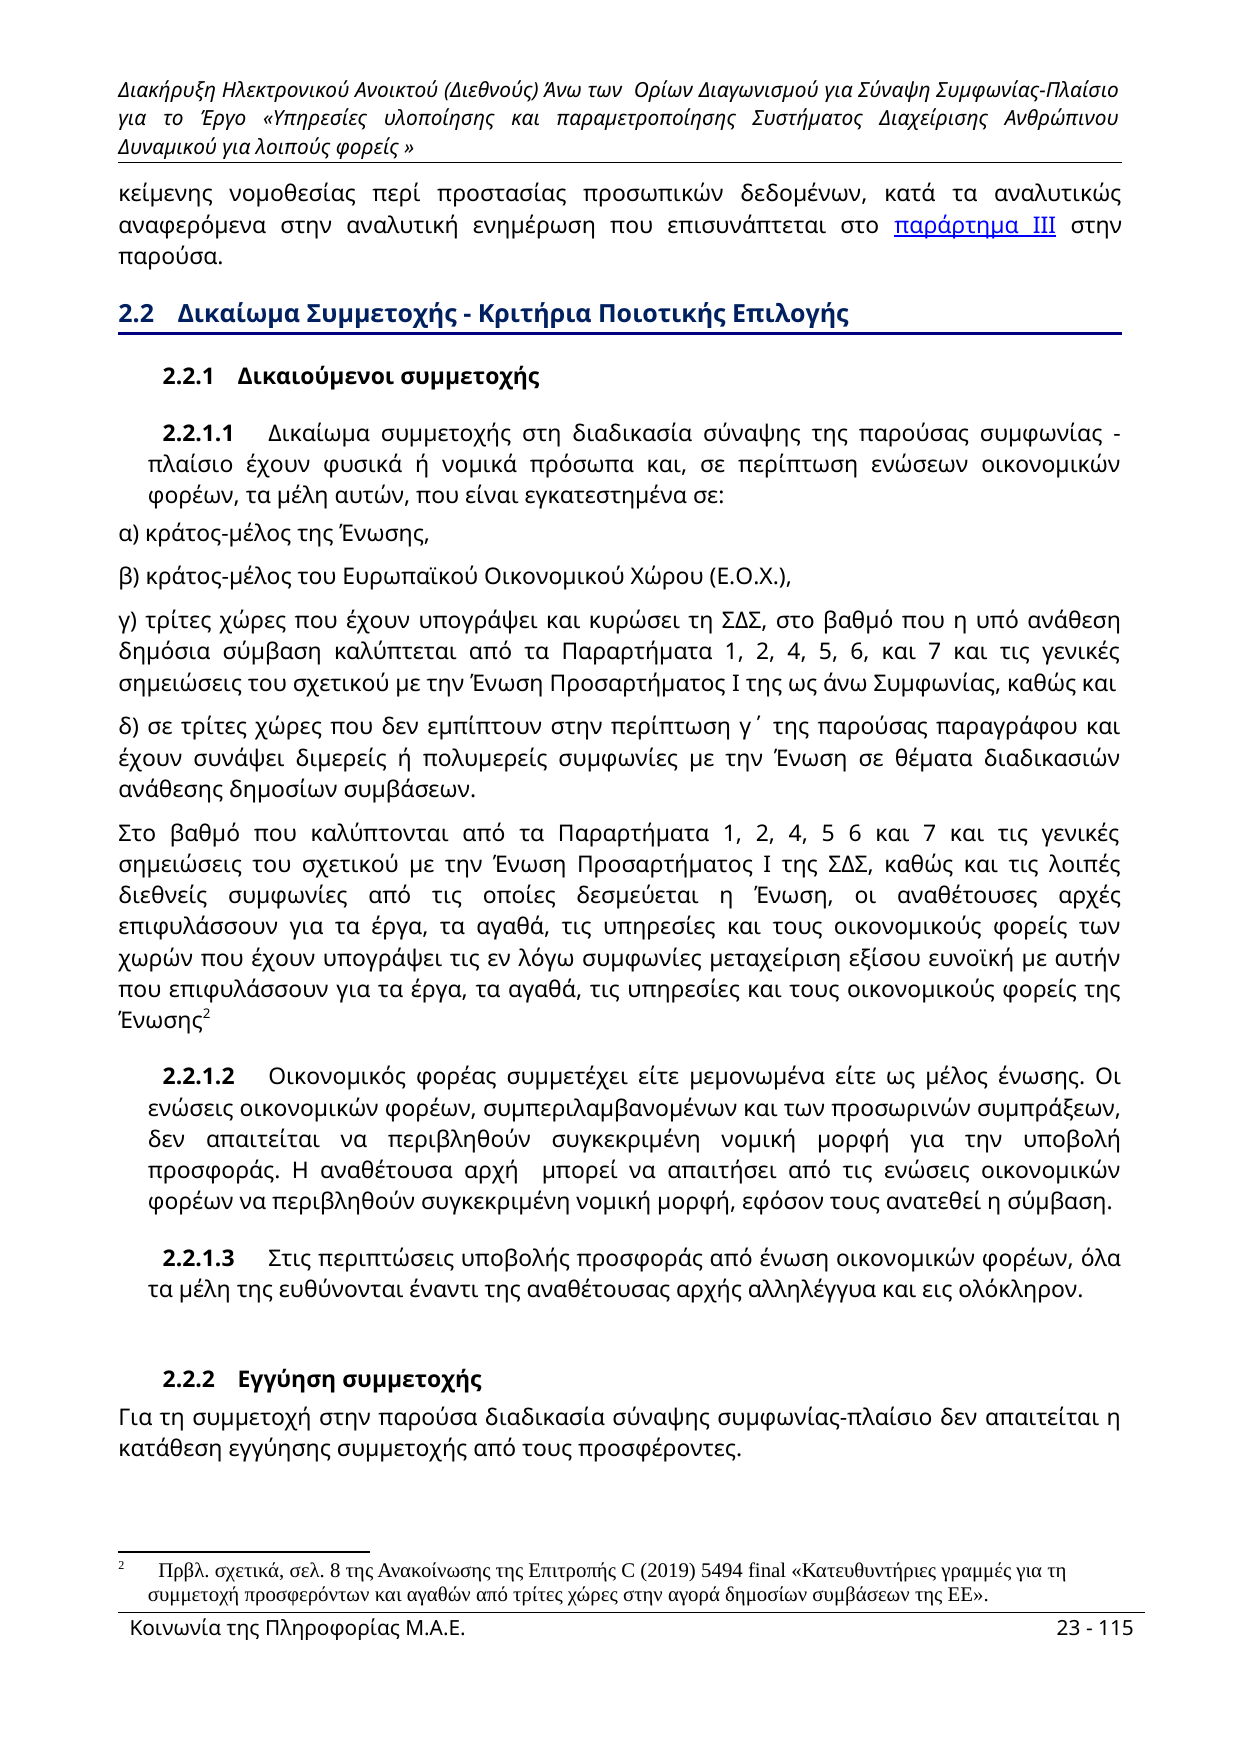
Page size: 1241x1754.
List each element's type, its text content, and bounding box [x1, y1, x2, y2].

text β) κράτος-μέλος του Ευρωπαϊκού Οικονομικού Χώρου (Ε.Ο.Χ.), [118, 560, 1122, 592]
subtitle Στις περιπτώσεις υποβολής προσφοράς από ένωση οικονομικών φορέων, όλα τα μέλη της ευθύνονται έναντι της αναθέτουσας αρχής αλληλέγγυα και εις ολόκληρον. [148, 1242, 1122, 1304]
text Στο βαθμό που καλύπτονται από τα Παραρτήματα 1, 2, 4, 5 6 και 7 και τις γενικές σημειώσεις του σχετικού με την Ένωση Προσαρτήματος I της ΣΔΣ, καθώς και τις λοιπές διεθνείς συμφωνίες από τις οποίες δεσμεύεται η Ένωση, οι αναθέτουσες αρχές επιφυλάσσουν για τα έργα, τα αγαθά, τις υπηρεσίες και τους οικονομικούς φορείς των χωρών που έχουν υπογράψει τις εν λόγω συμφωνίες μεταχείριση εξίσου ευνοϊκή με αυτήν που επιφυλάσσουν για τα έργα, τα αγαθά, τις υπηρεσίες και τους οικονομικούς φορείς της Ένωσης [118, 817, 1122, 1035]
text δ) σε τρίτες χώρες που δεν εμπίπτουν στην περίπτωση γ΄ της παρούσας παραγράφου και έχουν συνάψει διμερείς ή πολυμερείς συμφωνίες με την Ένωση σε θέματα διαδικασιών ανάθεσης δημοσίων συμβάσεων. [118, 710, 1122, 804]
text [118, 177, 1122, 271]
subtitle Δικαίωμα συμμετοχής στη διαδικασία σύναψης της παρούσας συμφωνίας - πλαίσιο έχουν φυσικά ή νομικά πρόσωπα και, σε περίπτωση ενώσεων οικονομικών φορέων, τα μέλη αυτών, που είναι εγκατεστημένα σε: [148, 417, 1122, 510]
subtitle Δικαιούμενοι συμμετοχής [162, 360, 1122, 392]
text Για τη συμμετοχή στην παρούσα διαδικασία σύναψης συμφωνίας-πλαίσιο δεν απαιτείται η κατάθεση εγγύησης συμμετοχής από τους προσφέροντες. [118, 1401, 1122, 1463]
text α) κράτος-μέλος της Ένωσης, [118, 517, 1122, 548]
subtitle Δικαίωμα Συμμετοχής - Κριτήρια Ποιοτικής Επιλογής [118, 296, 1122, 332]
subtitle Οικονομικός φορέας συμμετέχει είτε μεμονωμένα είτε ως μέλος ένωσης. Οι ενώσεις οικονομικών φορέων, συμπεριλαμβανομένων και των προσωρινών συμπράξεων, δεν απαιτείται να περιβληθούν συγκεκριμένη νομική μορφή για την υποβολή προσφοράς. Η αναθέτουσα αρχή μπορεί να απαιτήσει από τις ενώσεις οικονομικών φορέων να περιβληθούν συγκεκριμένη νομική μορφή, εφόσον τους ανατεθεί η σύμβαση. [148, 1060, 1122, 1217]
text γ) τρίτες χώρες που έχουν υπογράψει και κυρώσει τη ΣΔΣ, στο βαθμό που η υπό ανάθεση δημόσια σύμβαση καλύπτεται από τα Παραρτήματα 1, 2, 4, 5, 6, και 7 και τις γενικές σημειώσεις του σχετικού με την Ένωση Προσαρτήματος I της ως άνω Συμφωνίας, καθώς και [118, 604, 1122, 698]
subtitle Εγγύηση συμμετοχής [162, 1363, 1122, 1394]
